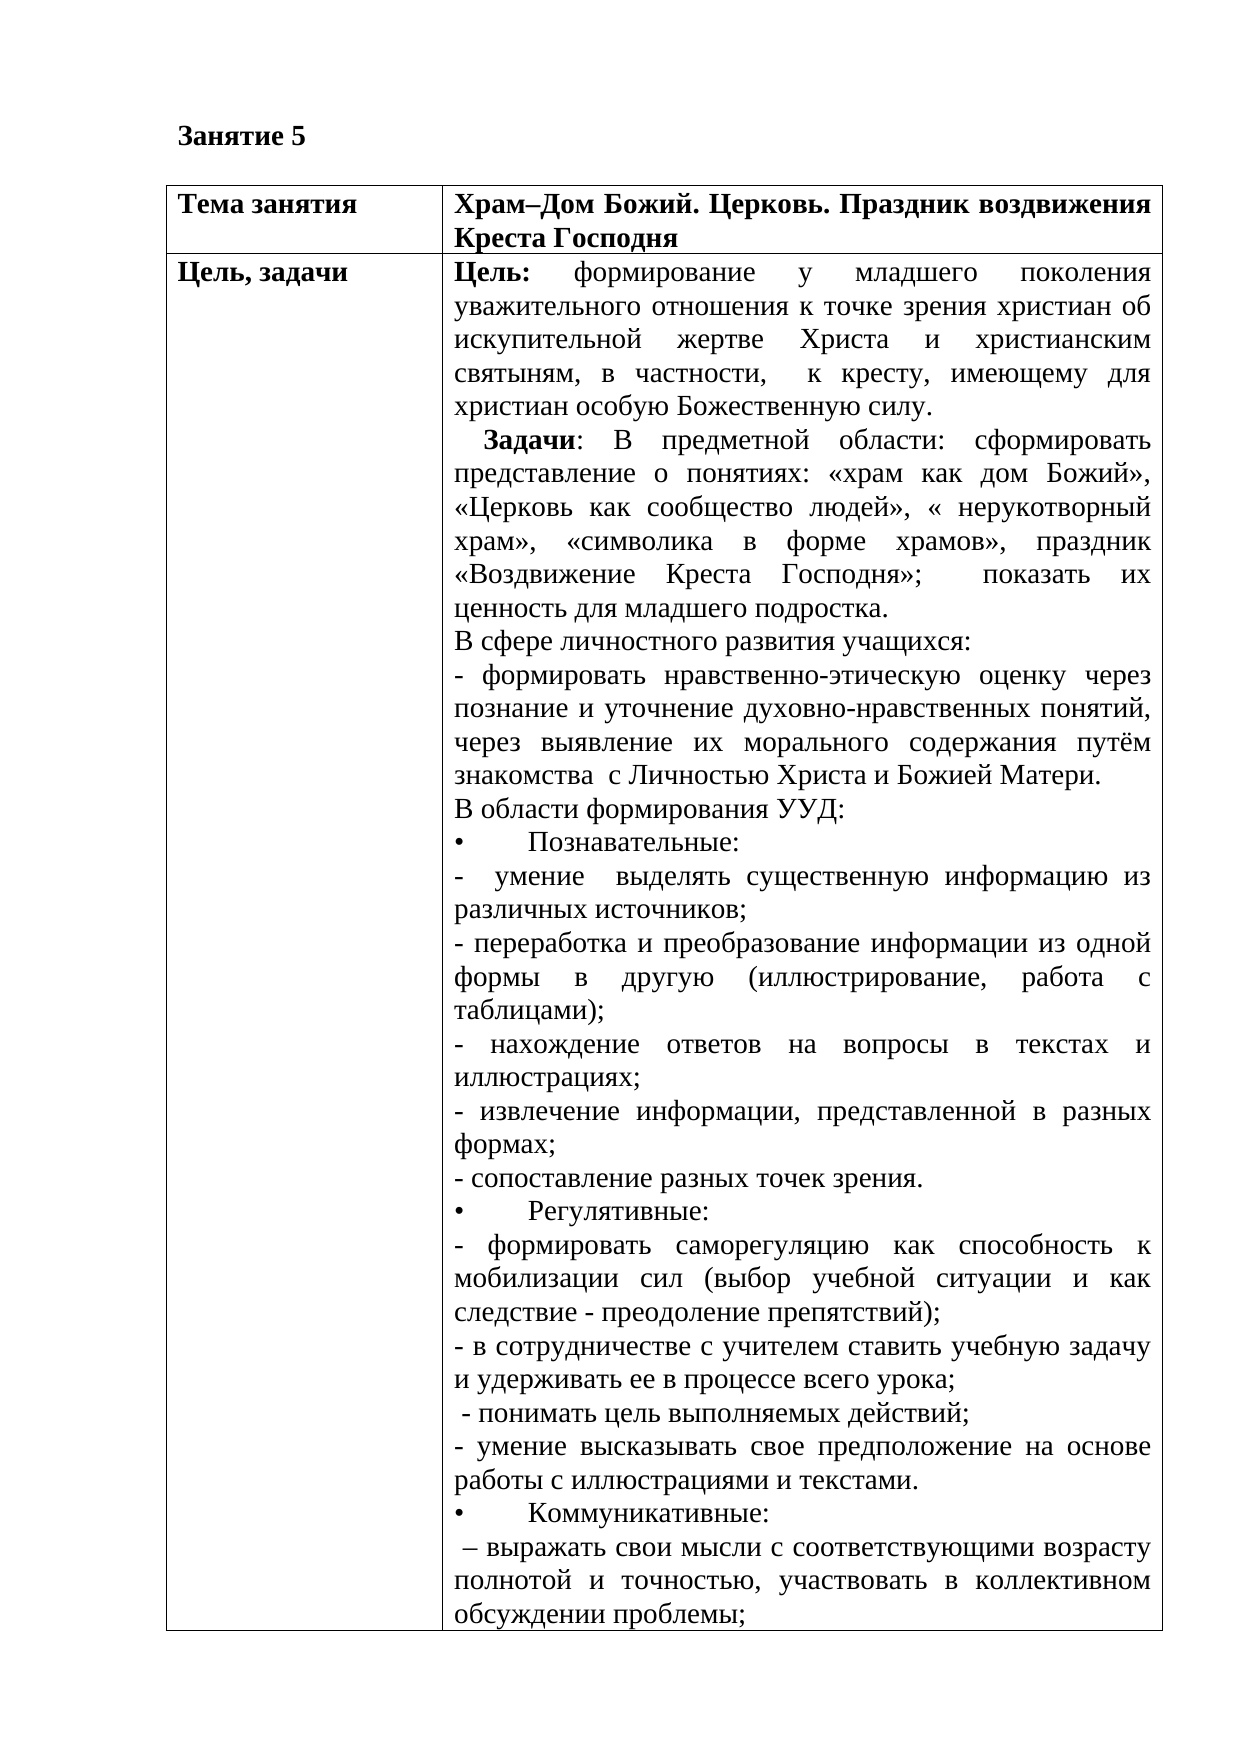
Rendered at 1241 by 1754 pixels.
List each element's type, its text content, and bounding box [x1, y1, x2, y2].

text Занятие 5 [177, 118, 1152, 152]
table_header Храм–Дом Божий. Церковь. Праздник воздвижения Креста Господня [443, 186, 1162, 253]
table_header Тема занятия [167, 186, 442, 253]
table_cell Цель, задачи [167, 254, 442, 1629]
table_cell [443, 254, 1162, 1629]
